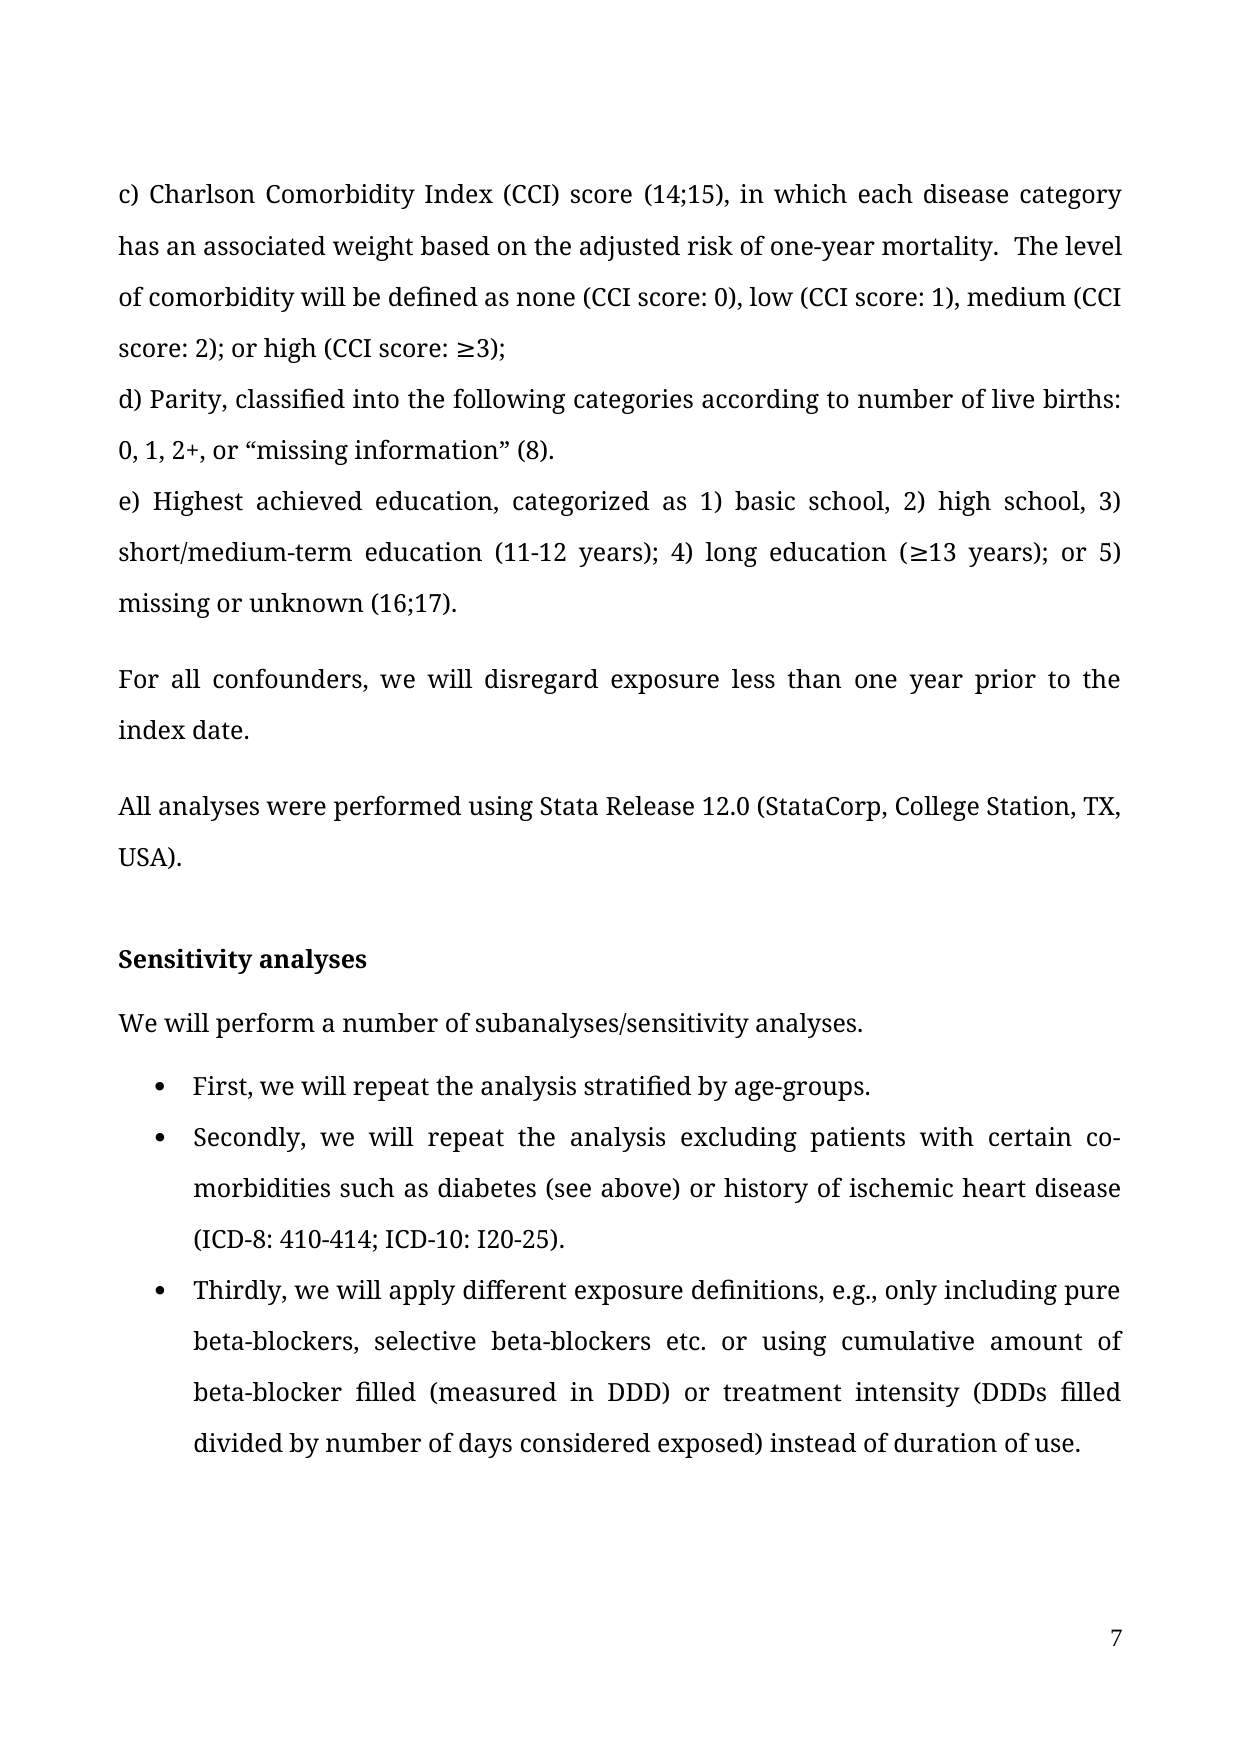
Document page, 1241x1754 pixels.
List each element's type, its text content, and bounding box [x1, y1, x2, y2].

text c) Charlson Comorbidity Index (CCI) score (14;15), in which each disease category has an associated weight based on the adjusted risk of one-year mortality. The level of comorbidity will be defined as none (CCI score: 0), low (CCI score: 1), medium (CCI score: 2); or high (CCI score: ≥3); [118, 177, 1122, 364]
text For all confounders, we will disregard exposure less than one year prior to the index date. [118, 662, 1122, 747]
text e) Highest achieved education, categorized as 1) basic school, 2) high school, 3) short/medium-term education (11-12 years); 4) long education (≥13 years); or 5) missing or unknown (16;17). [118, 483, 1122, 619]
list First, we will repeat the analysis stratified by age-groups. [155, 1069, 1122, 1103]
text We will perform a number of subanalyses/sensitivity analyses. [118, 1005, 1122, 1039]
text All analyses were performed using Stata Release 12.0 (StataCorp, College Station, TX, USA). [118, 789, 1122, 874]
list Secondly, we will repeat the analysis excluding patients with certain co-morbidities such as diabetes (see above) or history of ischemic heart disease (ICD-8: 410-414; ICD-10: I20-25). [156, 1120, 1122, 1256]
list Thirdly, we will apply different exposure definitions, e.g., only including pure beta-blockers, selective beta-blockers etc. or using cumulative amount of beta-blocker filled (measured in DDD) or treatment intensity (DDDs filled divided by number of days considered exposed) instead of duration of use. [156, 1273, 1122, 1460]
text d) Parity, classified into the following categories according to number of live births: 0, 1, 2+, or “missing information” (8). [118, 381, 1122, 466]
text Sensitivity analyses [118, 942, 1122, 976]
